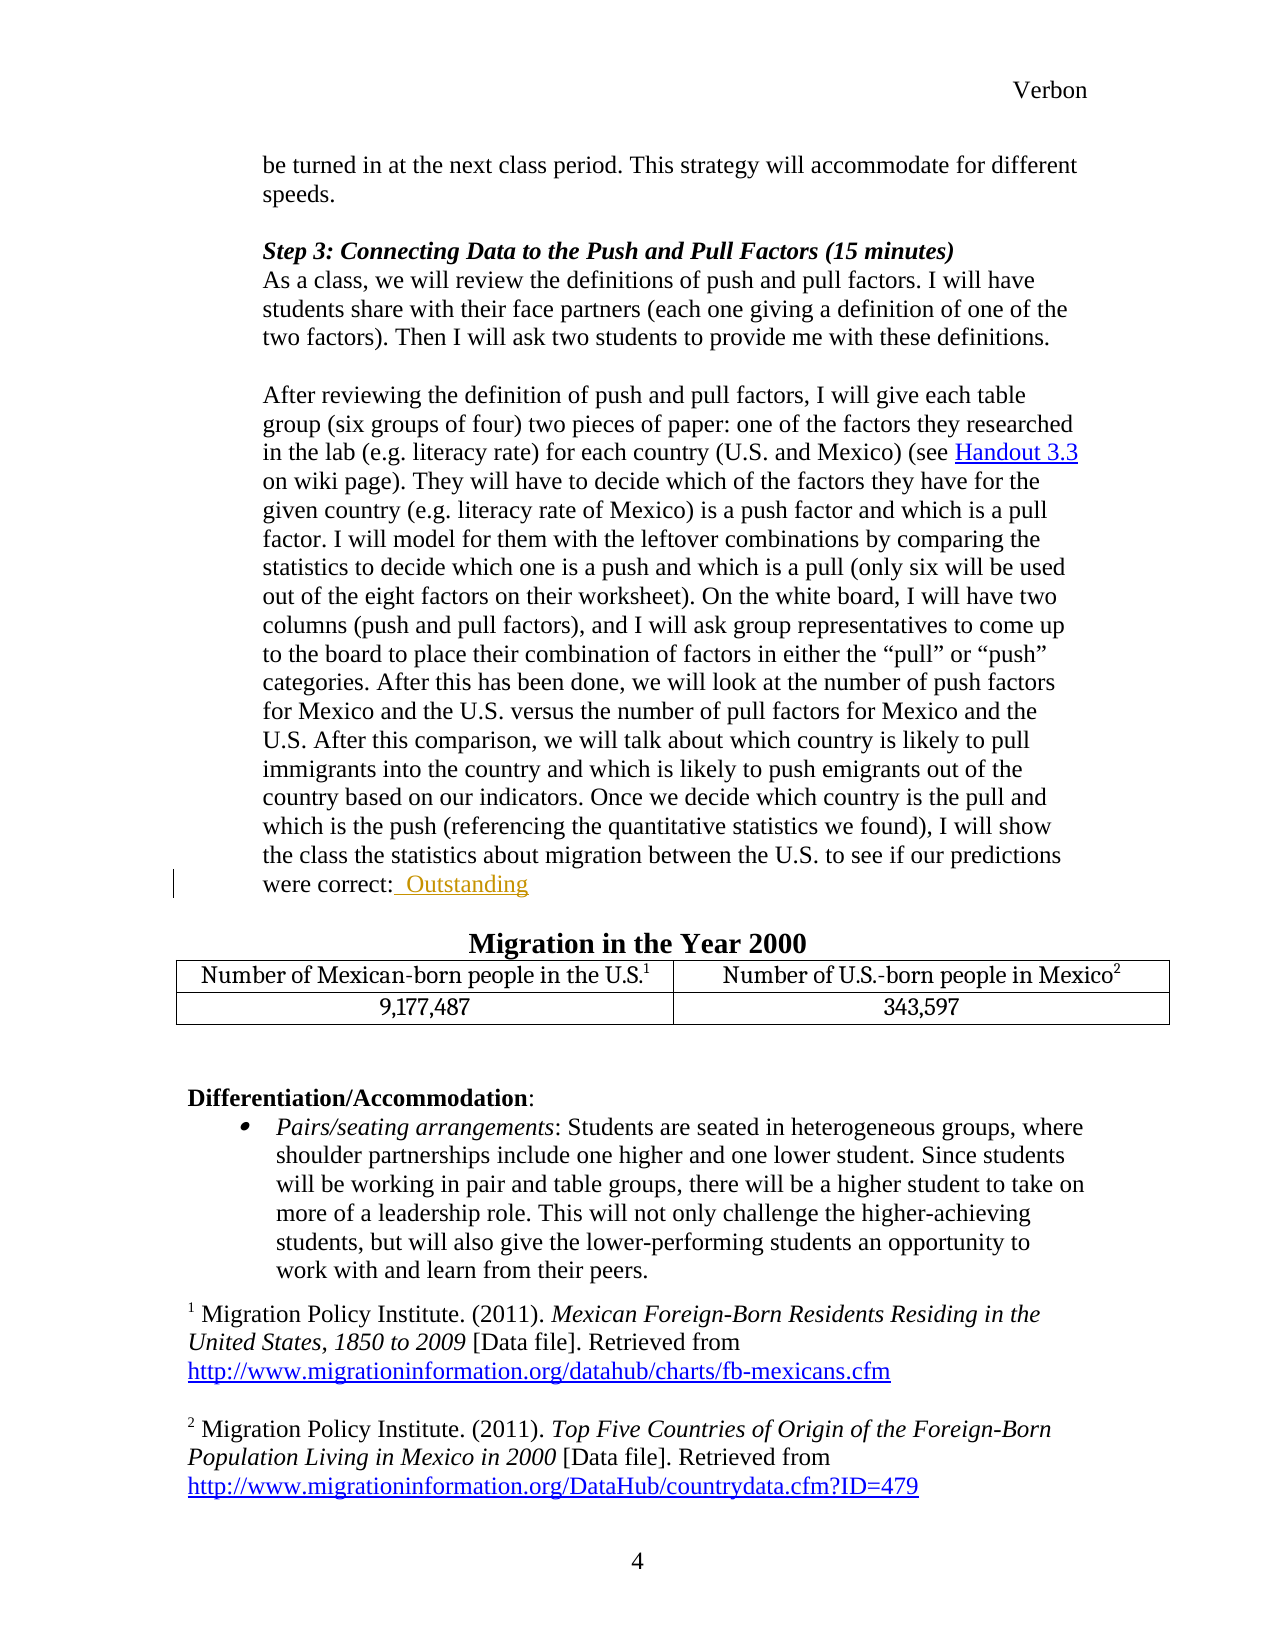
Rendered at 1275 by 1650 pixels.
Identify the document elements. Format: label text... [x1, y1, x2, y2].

text As a class, we will review the definitions of push and pull factors. I will have students share with their face partners (each one giving a definition of one of the two factors). Then I will ask two students to provide me with these definitions. [262, 265, 1087, 351]
table_cell 343,597 [674, 993, 1169, 1024]
table_cell 9,177,487 [177, 993, 673, 1024]
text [262, 150, 1087, 207]
table_header Number of Mexican-born people in the U.S. [177, 961, 673, 992]
text Migration in the Year 2000 [187, 926, 1087, 960]
text Differentiation/Accommodation: [187, 1083, 1087, 1112]
text After reviewing the definition of push and pull factors, I will give each table group (six groups of four) two pieces of paper: one of the factors they researched in the lab (e.g. literacy rate) for each country (U.S. and Mexico) (see Handout 3.3 on wiki page). They will have to decide which of the factors they have for the given country (e.g. literacy rate of Mexico) is a push factor and which is a pull factor. I will model for them with the leftover combinations by comparing the statistics to decide which one is a push and which is a pull (only six will be used out of the eight factors on their worksheet). On the white board, I will have two columns (push and pull factors), and I will ask group representatives to come up to the board to place their combination of factors in either the “pull” or “push” categories. After this has been done, we will look at the number of push factors for Mexico and the U.S. versus the number of pull factors for Mexico and the U.S. After this comparison, we will talk about which country is likely to pull immigrants into the country and which is likely to push emigrants out of the country based on our indicators. Once we decide which country is the pull and which is the push (referencing the quantitative statistics we found), I will show the class the statistics about migration between the U.S. to see if our predictions were correct: [262, 380, 1087, 897]
table_header Number of U.S.-born people in Mexico [674, 961, 1169, 992]
text Step 3: Connecting Data to the Push and Pull Factors (15 minutes) [262, 236, 1087, 265]
list Pairs/seating arrangements: Students are seated in heterogeneous groups, where shoulder partnerships include one higher and one lower student. Since students will be working in pair and table groups, there will be a higher student to take on more of a leadership role. This will not only challenge the higher-achieving students, but will also give the lower-performing students an opportunity to work with and learn from their peers. [238, 1112, 1087, 1284]
